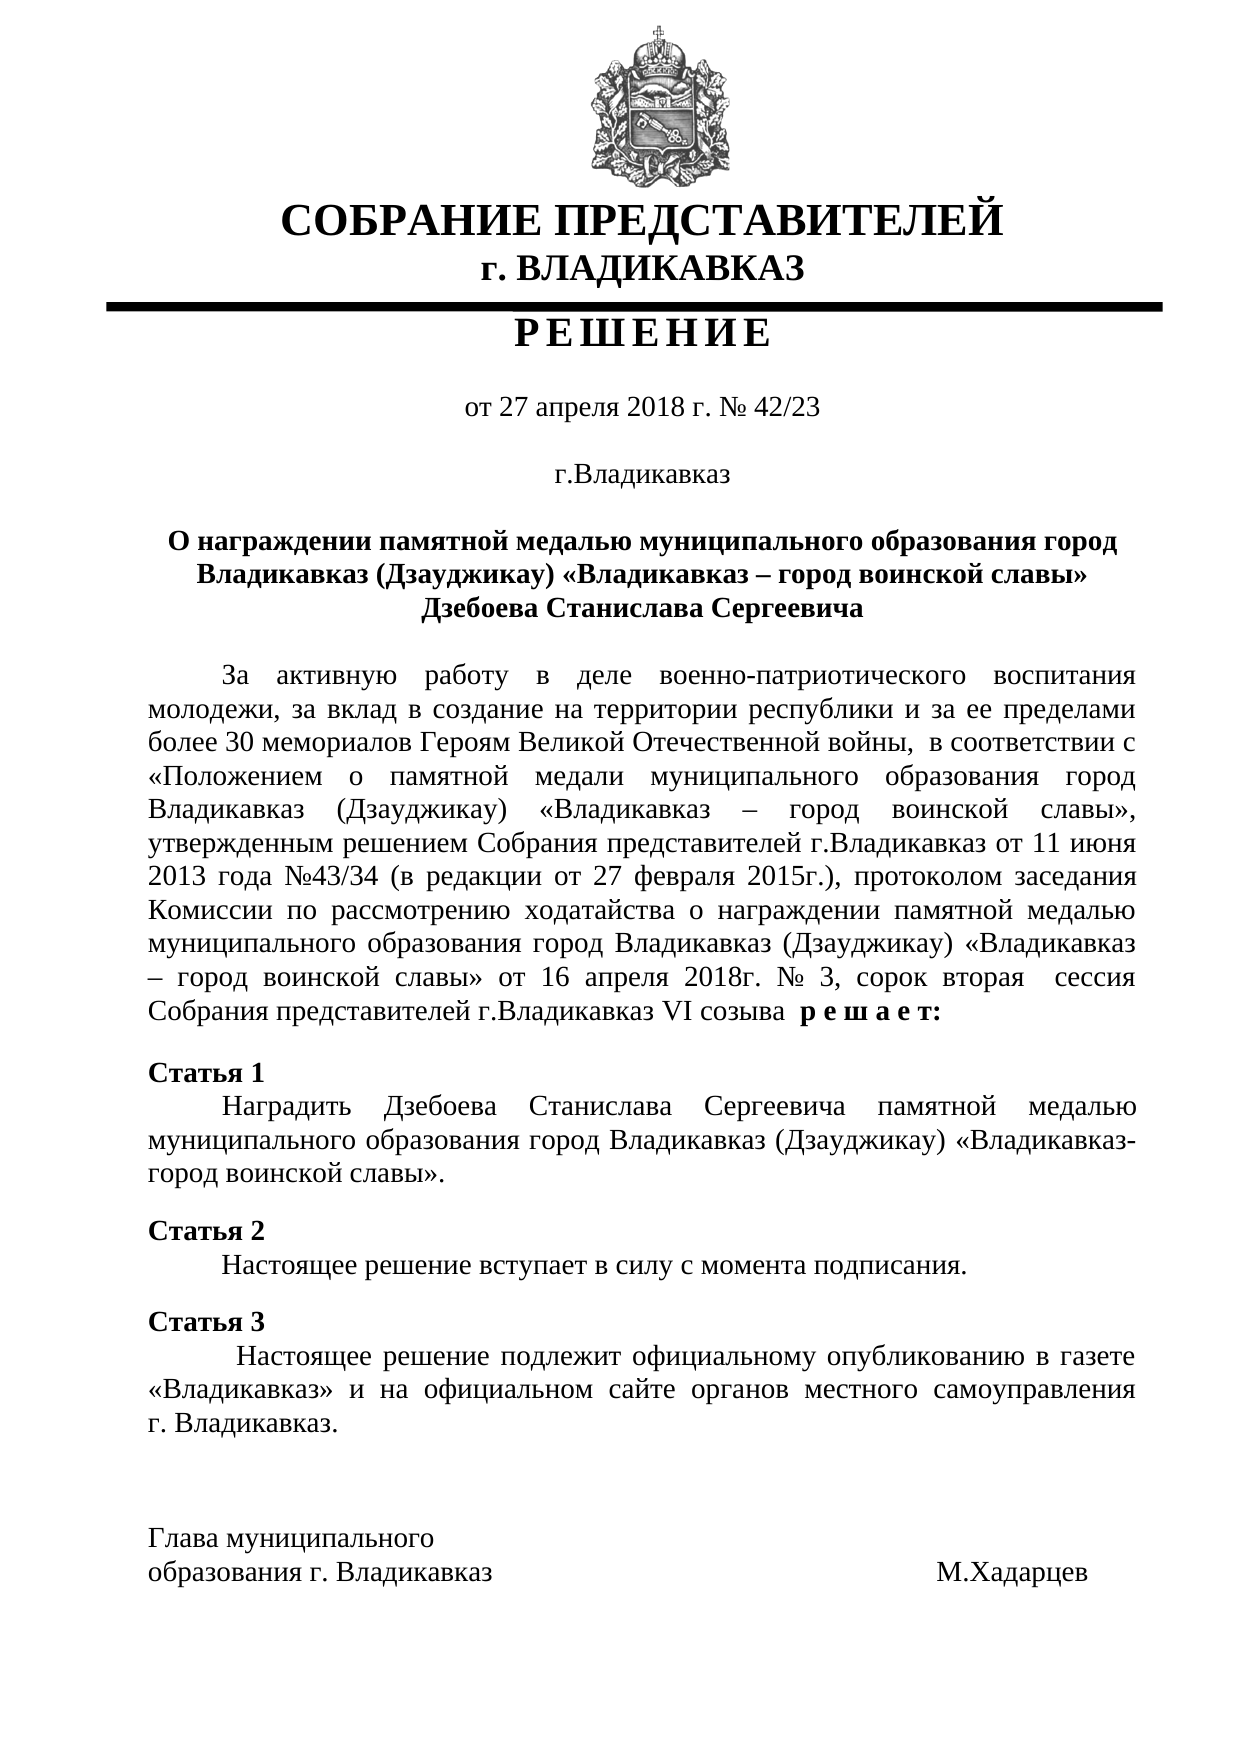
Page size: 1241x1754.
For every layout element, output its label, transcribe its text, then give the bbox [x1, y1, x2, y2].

title О награждении памятной медалью муниципального образования город Владикавказ (Дзауджикау) «Владикавказ – город воинской славы» [148, 523, 1137, 590]
text Дзебоева Станислава Сергеевича [148, 590, 1137, 624]
text Настоящее решение вступает в силу с момента подписания. [148, 1247, 1137, 1280]
text г. ВЛАДИКАВКАЗ [148, 245, 1137, 288]
text РЕШЕНИЕ [148, 312, 1137, 355]
text г.Владикавказ [148, 456, 1137, 489]
text За активную работу в деле военно-патриотического воспитания молодежи, за вклад в создание на территории республики и за ее пределами более 30 мемориалов Героям Великой Отечественной войны, в соответствии с «Положением о памятной медали муниципального образования город Владикавказ (Дзауджикау) «Владикавказ – город воинской славы», утвержденным решением Собрания представителей г.Владикавказ от 11 июня 2013 года №43/34 (в редакции от 27 февраля 2015г.), протоколом заседания Комиссии по рассмотрению ходатайства о награждении памятной медалью муниципального образования город Владикавказ (Дзауджикау) «Владикавказ – город воинской славы» от 16 апреля 2018г. № 3, сорок вторая сессия Собрания представителей г.Владикавказ VI созыва р е ш а е т: [147, 657, 1137, 1026]
text Статья 2 [148, 1213, 1137, 1247]
text Глава муниципального [148, 1520, 1137, 1554]
title СОБРАНИЕ ПРЕДСТАВИТЕЛЕЙ [148, 192, 1137, 245]
text Настоящее решение подлежит официальному опубликованию в газете «Владикавказ» и на официальном сайте органов местного самоуправления г. Владикавказ. [148, 1338, 1137, 1438]
text от 27 апреля 2018 г. № 42/23 [148, 389, 1137, 422]
text образования г. Владикавказ М.Хадарцев [148, 1554, 1137, 1587]
text Статья 1 [148, 1055, 1137, 1088]
text Статья 3 [148, 1304, 1137, 1338]
text Наградить Дзебоева Станислава Сергеевича памятной медалью муниципального образования город Владикавказ (Дзауджикау) «Владикавказ- город воинской славы». [148, 1088, 1137, 1189]
